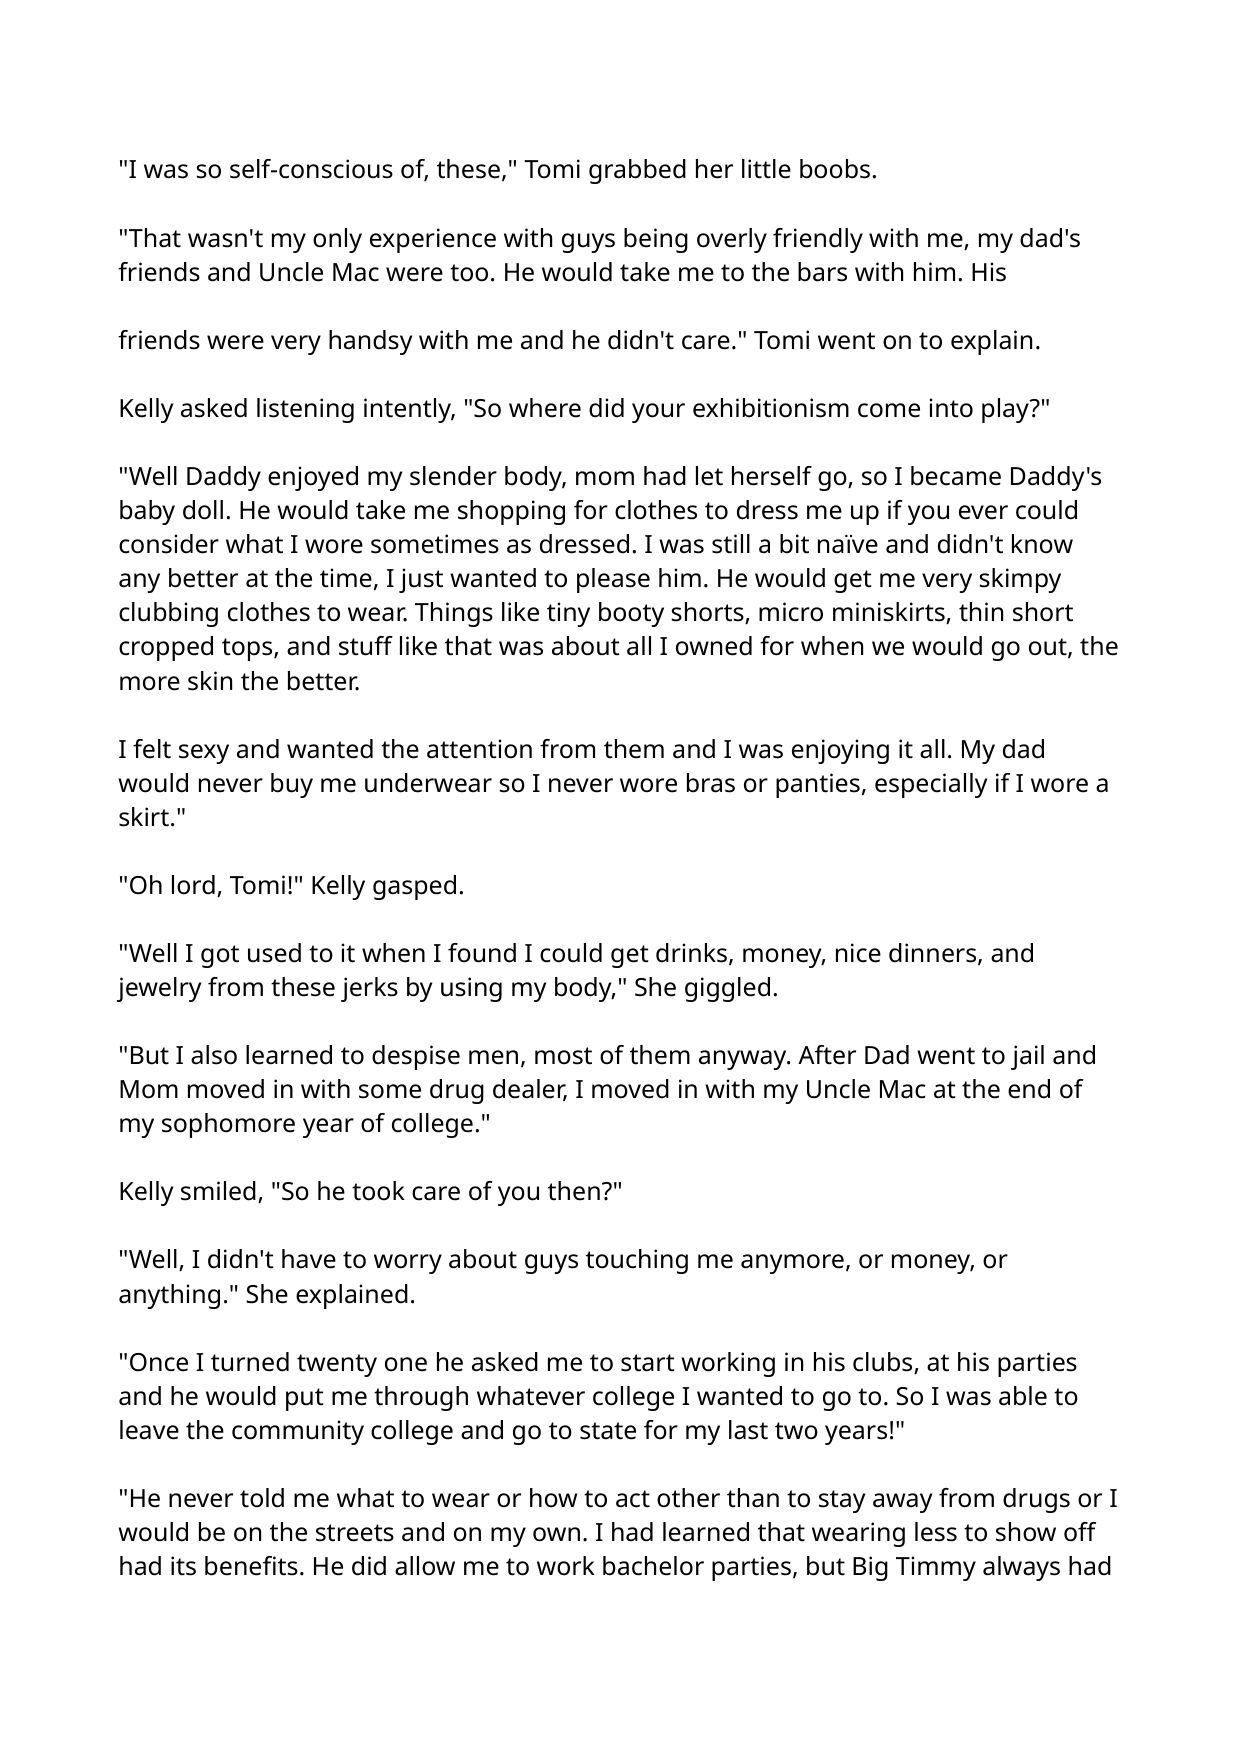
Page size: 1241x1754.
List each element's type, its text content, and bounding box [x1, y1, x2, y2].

text I felt sexy and wanted the attention from them and I was enjoying it all. My dad would never buy me underwear so I never wore bras or panties, especially if I wore a skirt." [118, 731, 1122, 833]
text Kelly smiled, "So he took care of you then?" [118, 1174, 1122, 1208]
text "I was so self-conscious of, these," Tomi grabbed her little boobs. [118, 152, 1122, 186]
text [118, 1481, 1122, 1583]
text "Well, I didn't have to worry about guys touching me anymore, or money, or anything." She explained. [118, 1242, 1122, 1310]
text "Once I turned twenty one he asked me to start working in his clubs, at his parties and he would put me through whatever college I wanted to go to. So I was able to leave the community college and go to state for my last two years!" [118, 1344, 1122, 1447]
text Kelly asked listening intently, "So where did your exhibitionism come into play?" [118, 391, 1122, 425]
text "Well I got used to it when I found I could get drinks, money, nice dinners, and jewelry from these jerks by using my body," She giggled. [118, 936, 1122, 1004]
text friends were very handsy with me and he didn't care." Tomi went on to explain. [118, 322, 1122, 357]
text "But I also learned to despise men, most of them anyway. After Dad went to jail and Mom moved in with some drug dealer, I moved in with my Uncle Mac at the end of my sophomore year of college." [118, 1038, 1122, 1140]
text "That wasn't my only experience with guys being overly friendly with me, my dad's friends and Uncle Mac were too. He would take me to the bars with him. His [118, 220, 1122, 288]
text "Well Daddy enjoyed my slender body, mom had let herself go, so I became Daddy's baby doll. He would take me shopping for clothes to dress me up if you ever could consider what I wore sometimes as dressed. I was still a bit naïve and didn't know any better at the time, I just wanted to please him. He would get me very skimpy clubbing clothes to wear. Things like tiny booty shorts, micro miniskirts, thin short cropped tops, and stuff like that was about all I owned for when we would go out, the more skin the better. [118, 459, 1122, 697]
text "Oh lord, Tomi!" Kelly gasped. [118, 867, 1122, 902]
